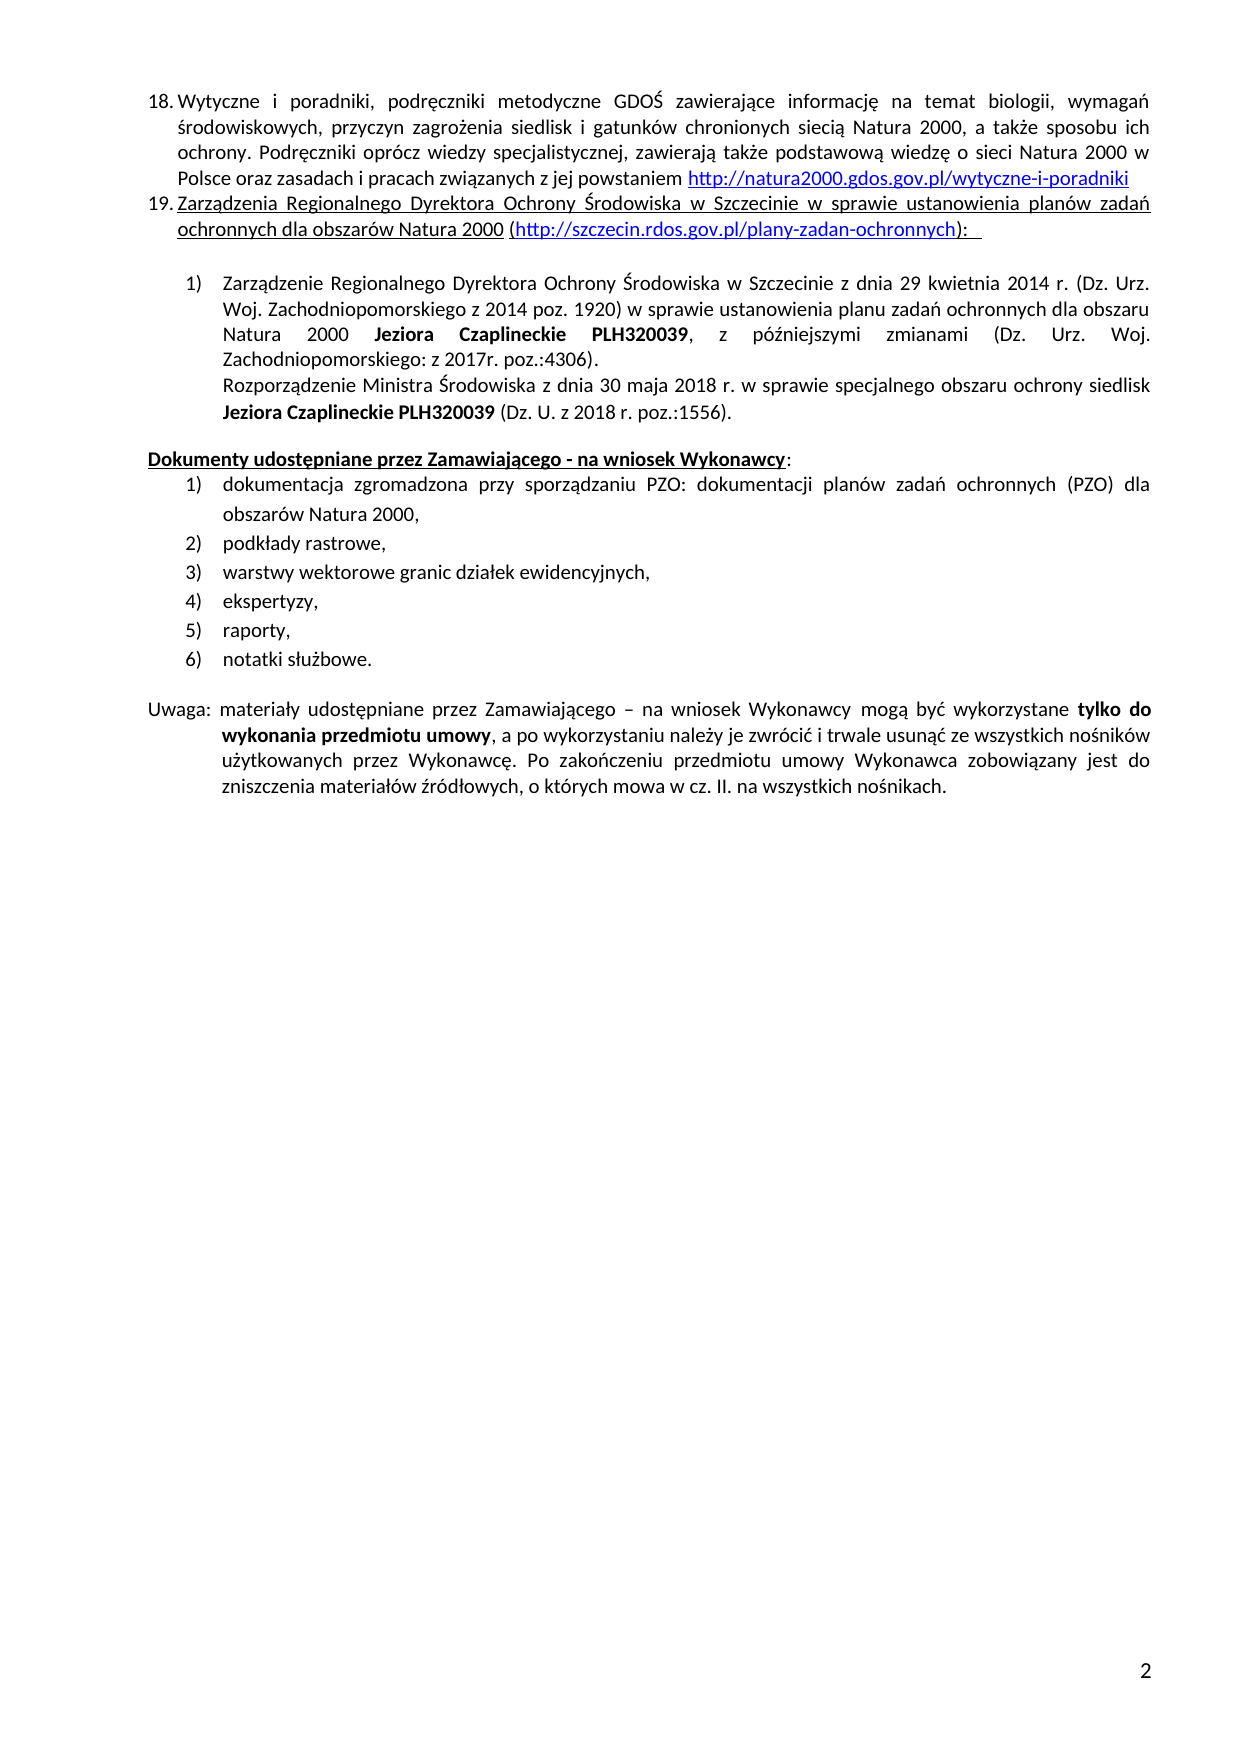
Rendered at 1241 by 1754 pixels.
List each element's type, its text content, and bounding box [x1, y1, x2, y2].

list Rozporządzenie Ministra Środowiska z dnia 30 maja 2018 r. w sprawie specjalnego obszaru ochrony siedlisk Jeziora Czaplineckie PLH320039 (Dz. U. z 2018 r. poz.:1556). [223, 372, 1152, 425]
text Uwaga: materiały udostępniane przez Zamawiającego – na wniosek Wykonawcy mogą być wykorzystane tylko do wykonania przedmiotu umowy, a po wykorzystaniu należy je zwrócić i trwale usunąć ze wszystkich nośników użytkowanych przez Wykonawcę. Po zakończeniu przedmiotu umowy Wykonawca zobowiązany jest do zniszczenia materiałów źródłowych, o których mowa w cz. II. na wszystkich nośnikach. [148, 697, 1152, 798]
text Dokumenty udostępniane przez Zamawiającego - na wniosek Wykonawcy: [148, 446, 1152, 472]
list Zarządzenia Regionalnego Dyrektora Ochrony Środowiska w Szczecinie w sprawie ustanowienia planów zadań ochronnych dla obszarów Natura 2000 (http://szczecin.rdos.gov.pl/plany-zadan-ochronnych): [148, 190, 1152, 241]
list Wytyczne i poradniki, podręczniki metodyczne GDOŚ zawierające informację na temat biologii, wymagań środowiskowych, przyczyn zagrożenia siedlisk i gatunków chronionych siecią Natura 2000, a także sposobu ich ochrony. Podręczniki oprócz wiedzy specjalistycznej, zawierają także podstawową wiedzę o sieci Natura 2000 w Polsce oraz zasadach i pracach związanych z jej powstaniem http://natura2000.gdos.gov.pl/wytyczne-i-poradniki [148, 89, 1152, 190]
list ekspertyzy, [185, 588, 1152, 614]
list notatki służbowe. [185, 647, 1152, 672]
list dokumentacja zgromadzona przy sporządzaniu PZO: dokumentacji planów zadań ochronnych (PZO) dla obszarów Natura 2000, [185, 472, 1152, 526]
list raporty, [185, 617, 1152, 643]
list warstwy wektorowe granic działek ewidencyjnych, [185, 559, 1152, 584]
list Zarządzenie Regionalnego Dyrektora Ochrony Środowiska w Szczecinie z dnia 29 kwietnia 2014 r. (Dz. Urz. Woj. Zachodniopomorskiego z 2014 poz. 1920) w sprawie ustanowienia planu zadań ochronnych dla obszaru Natura 2000 Jeziora Czaplineckie PLH320039, z późniejszymi zmianami (Dz. Urz. Woj. Zachodniopomorskiego: z 2017r. poz.:4306). [185, 270, 1152, 372]
list podkłady rastrowe, [185, 530, 1152, 555]
